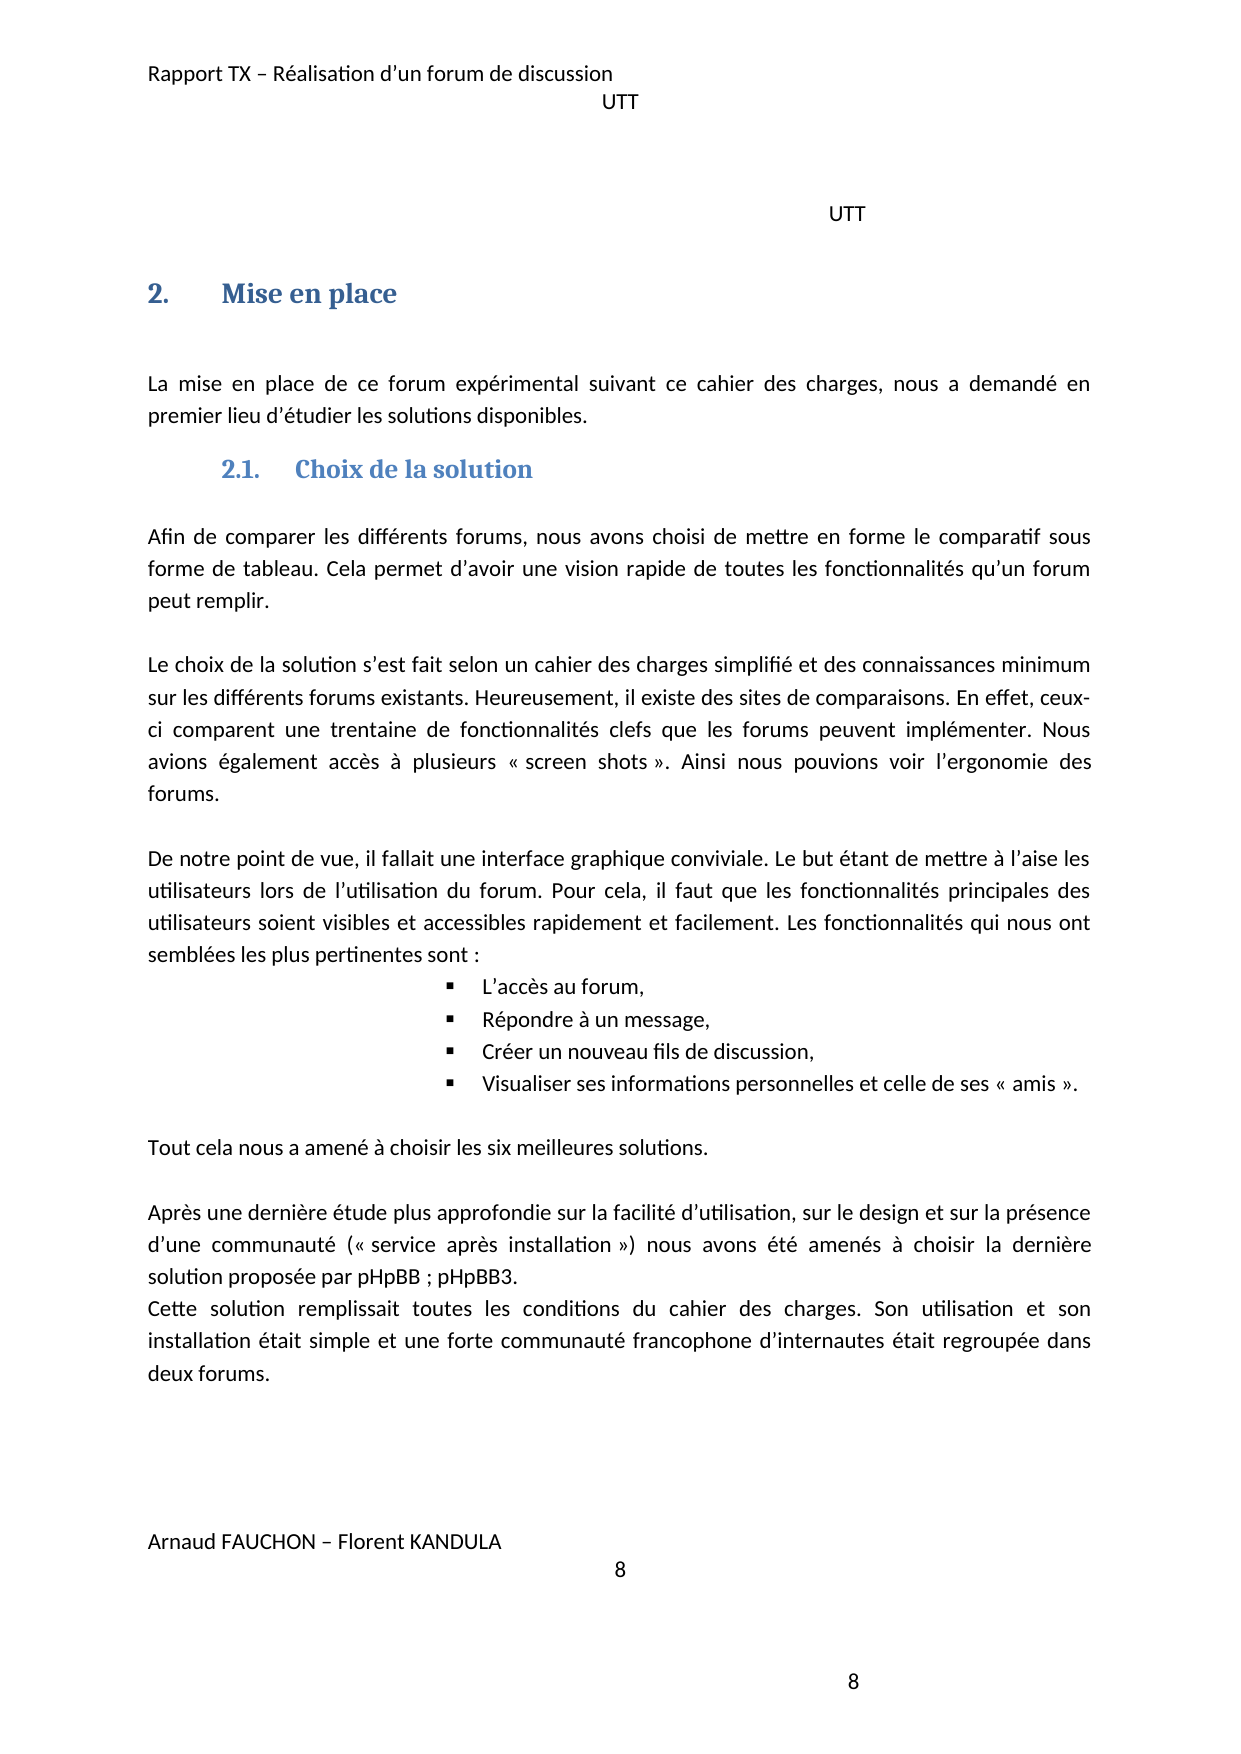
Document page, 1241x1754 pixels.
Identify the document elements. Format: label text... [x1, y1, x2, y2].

text La mise en place de ce forum expérimental suivant ce cahier des charges, nous a demandé en premier lieu d’étudier les solutions disponibles. [148, 369, 1093, 429]
list Créer un nouveau fils de discussion, [444, 1037, 1093, 1065]
subtitle 2. Mise en place [148, 277, 1093, 311]
list Visualiser ses informations personnelles et celle de ses « amis ». [444, 1069, 1093, 1097]
list L’accès au forum, [444, 972, 1093, 1001]
text De notre point de vue, il fallait une interface graphique conviviale. Le but étant de mettre à l’aise les utilisateurs lors de l’utilisation du forum. Pour cela, il faut que les fonctionnalités principales des utilisateurs soient visibles et accessibles rapidement et facilement. Les fonctionnalités qui nous ont semblées les plus pertinentes sont : [148, 844, 1093, 968]
text Le choix de la solution s’est fait selon un cahier des charges simplifié et des connaissances minimum sur les différents forums existants. Heureusement, il existe des sites de comparaisons. En effet, ceux-ci comparent une trentaine de fonctionnalités clefs que les forums peuvent implémenter. Nous avions également accès à plusieurs « screen shots ». Ainsi nous pouvions voir l’ergonomie des forums. [148, 651, 1093, 807]
text Afin de comparer les différents forums, nous avons choisi de mettre en forme le comparatif sous forme de tableau. Cela permet d’avoir une vision rapide de toutes les fonctionnalités qu’un forum peut remplir. [148, 522, 1093, 614]
list Répondre à un message, [444, 1005, 1093, 1033]
subtitle 2.1. Choix de la solution [148, 454, 1093, 485]
text Tout cela nous a amené à choisir les six meilleures solutions. [148, 1133, 1093, 1161]
text Après une dernière étude plus approfondie sur la facilité d’utilisation, sur le design et sur la présence d’une communauté (« service après installation ») nous avons été amenés à choisir la dernière solution proposée par pHpBB ; pHpBB3. [148, 1198, 1093, 1290]
text Cette solution remplissait toutes les conditions du cahier des charges. Son utilisation et son installation était simple et une forte communauté francophone d’internautes était regroupée dans deux forums. [148, 1294, 1093, 1387]
